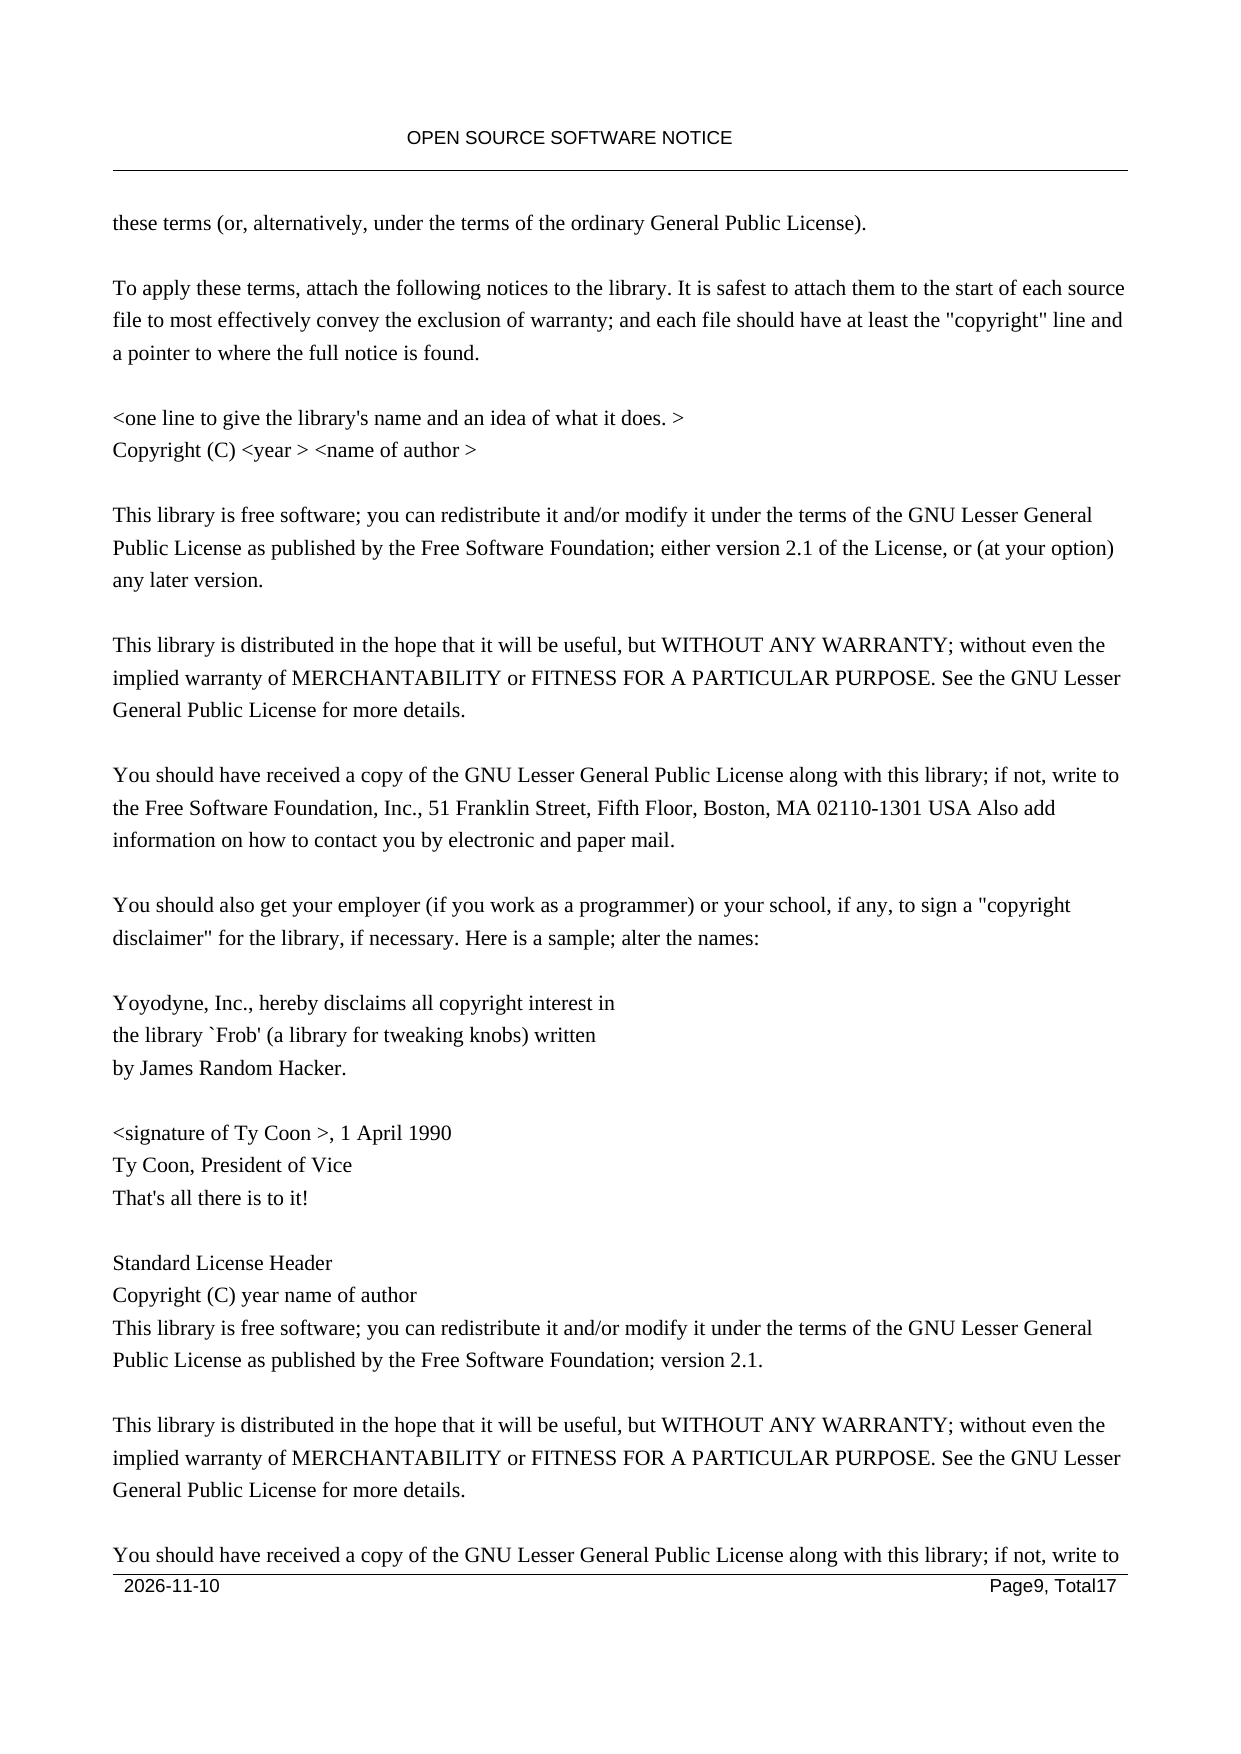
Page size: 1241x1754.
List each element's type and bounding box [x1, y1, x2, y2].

text [112, 206, 1128, 1571]
